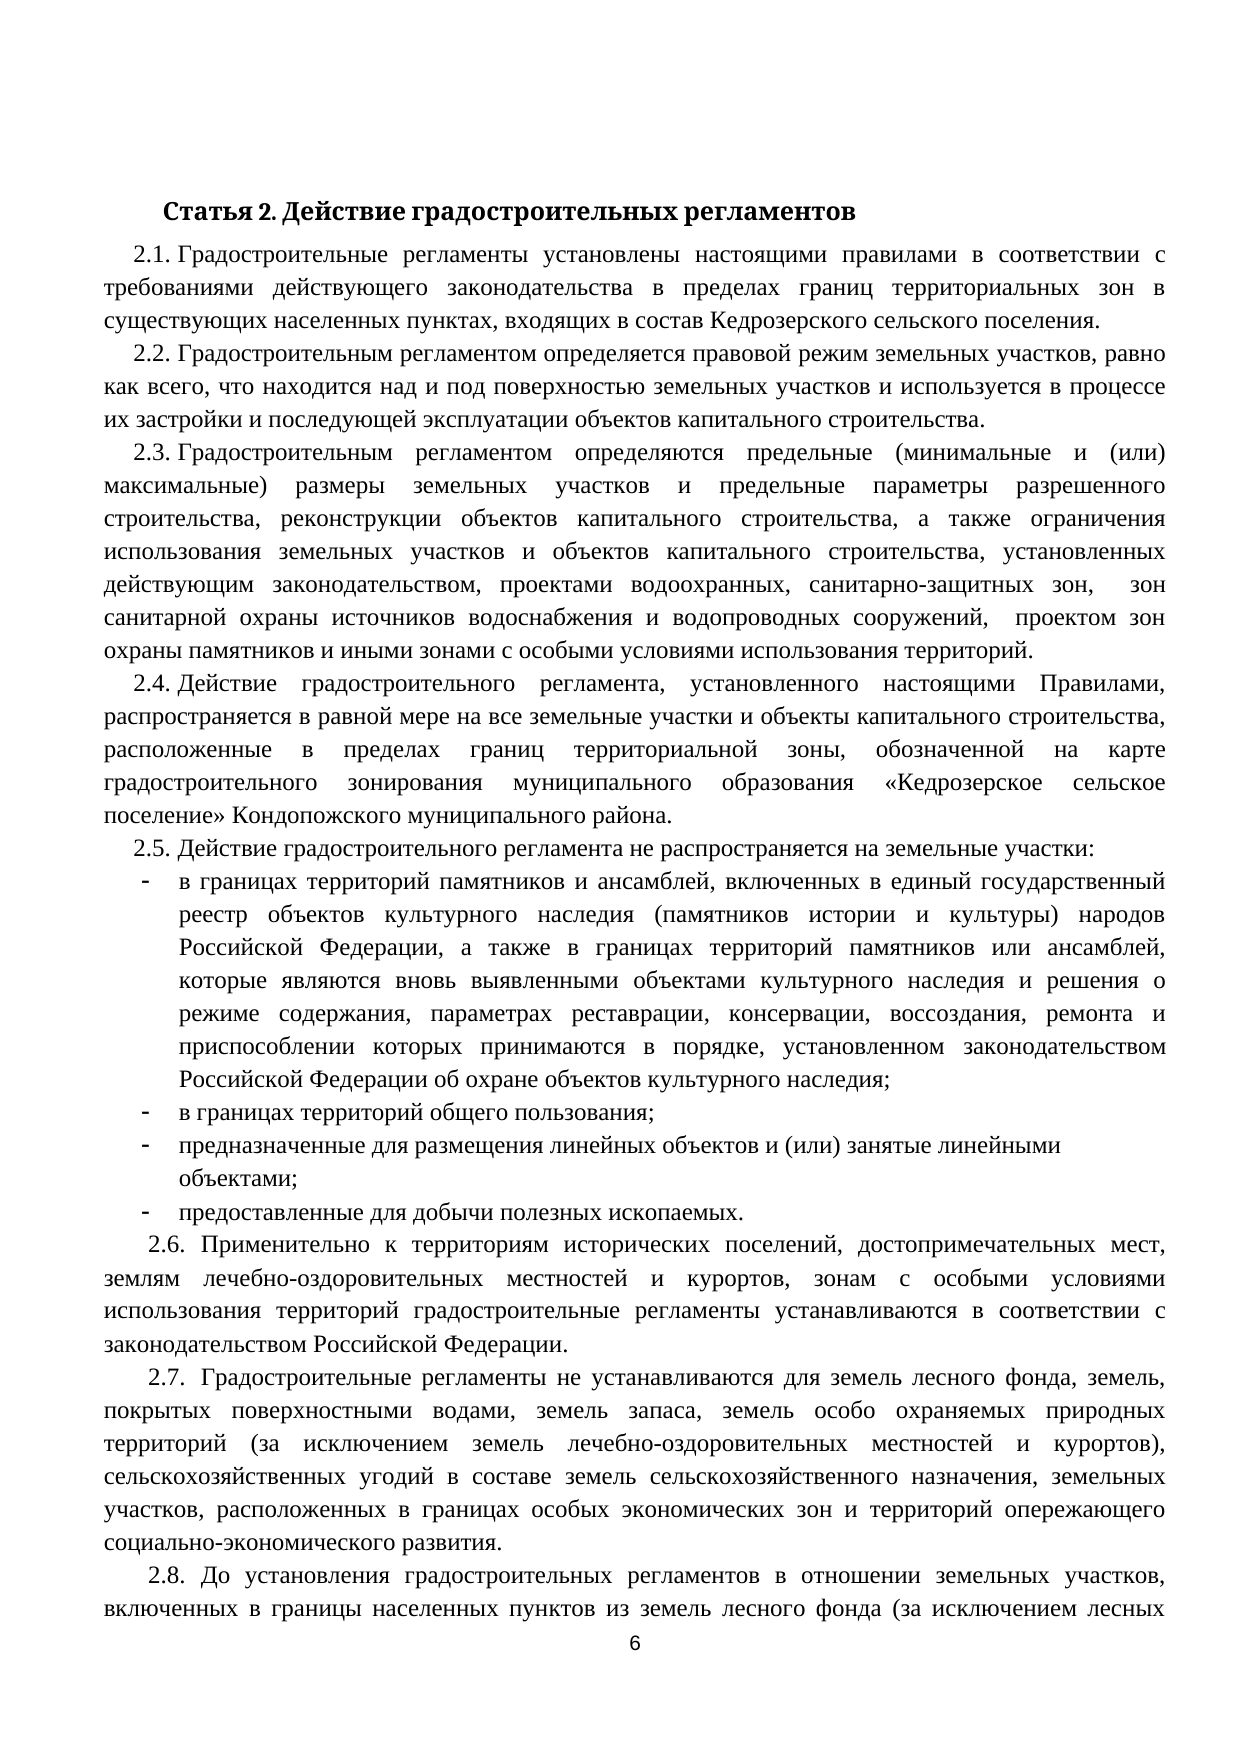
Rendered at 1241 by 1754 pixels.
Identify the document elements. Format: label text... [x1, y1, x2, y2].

list Градостроительные регламенты установлены настоящими правилами в соответствии с требованиями действующего законодательства в пределах границ территориальных зон в существующих населенных пунктах, входящих в состав Кедрозерского сельского поселения. [103, 239, 1166, 334]
list Действие градостроительного регламента, установленного настоящими Правилами, распространяется в равной мере на все земельные участки и объекты капитального строительства, расположенные в пределах границ территориальной зоны, обозначенной на карте градостроительного зонирования муниципального образования «Кедрозерское сельское поселение» Кондопожского муниципального района. [103, 668, 1166, 829]
list предоставленные для добычи полезных ископаемых. [141, 1197, 1166, 1225]
text Статья 2. Действие градостроительных регламентов [103, 198, 1166, 226]
list Применительно к территориям исторических поселений, достопримечательных мест, землям лечебно-оздоровительных местностей и курортов, зонам с особыми условиями использования территорий градостроительные регламенты устанавливаются в соответствии с законодательством Российской Федерации. [103, 1229, 1166, 1357]
list Действие градостроительного регламента не распространяется на земельные участки: [103, 833, 1166, 862]
list в границах территорий памятников и ансамблей, включенных в единый государственный реестр объектов культурного наследия (памятников истории и культуры) народов Российской Федерации, а также в границах территорий памятников или ансамблей, которые являются вновь выявленными объектами культурного наследия и решения о режиме содержания, параметрах реставрации, консервации, воссоздания, ремонта и приспособлении которых принимаются в порядке, установленном законодательством Российской Федерации об охране объектов культурного наследия; [141, 866, 1166, 1093]
list предназначенные для размещения линейных объектов и (или) занятые линейными объектами; [141, 1131, 1166, 1192]
list Градостроительным регламентом определяются предельные (минимальные и (или) максимальные) размеры земельных участков и предельные параметры разрешенного строительства, реконструкции объектов капитального строительства, а также ограничения использования земельных участков и объектов капитального строительства, установленных действующим законодательством, проектами водоохранных, санитарно-защитных зон, зон санитарной охраны источников водоснабжения и водопроводных сооружений, проектом зон охраны памятников и иными зонами с особыми условиями использования территорий. [103, 437, 1166, 664]
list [103, 1560, 1166, 1622]
list Градостроительным регламентом определяется правовой режим земельных участков, равно как всего, что находится над и под поверхностью земельных участков и используется в процессе их застройки и последующей эксплуатации объектов капитального строительства. [103, 338, 1166, 433]
list в границах территорий общего пользования; [141, 1097, 1166, 1126]
list Градостроительные регламенты не устанавливаются для земель лесного фонда, земель, покрытых поверхностными водами, земель запаса, земель особо охраняемых природных территорий (за исключением земель лечебно-оздоровительных местностей и курортов), сельскохозяйственных угодий в составе земель сельскохозяйственного назначения, земельных участков, расположенных в границах особых экономических зон и территорий опережающего социально-экономического развития. [103, 1362, 1166, 1556]
